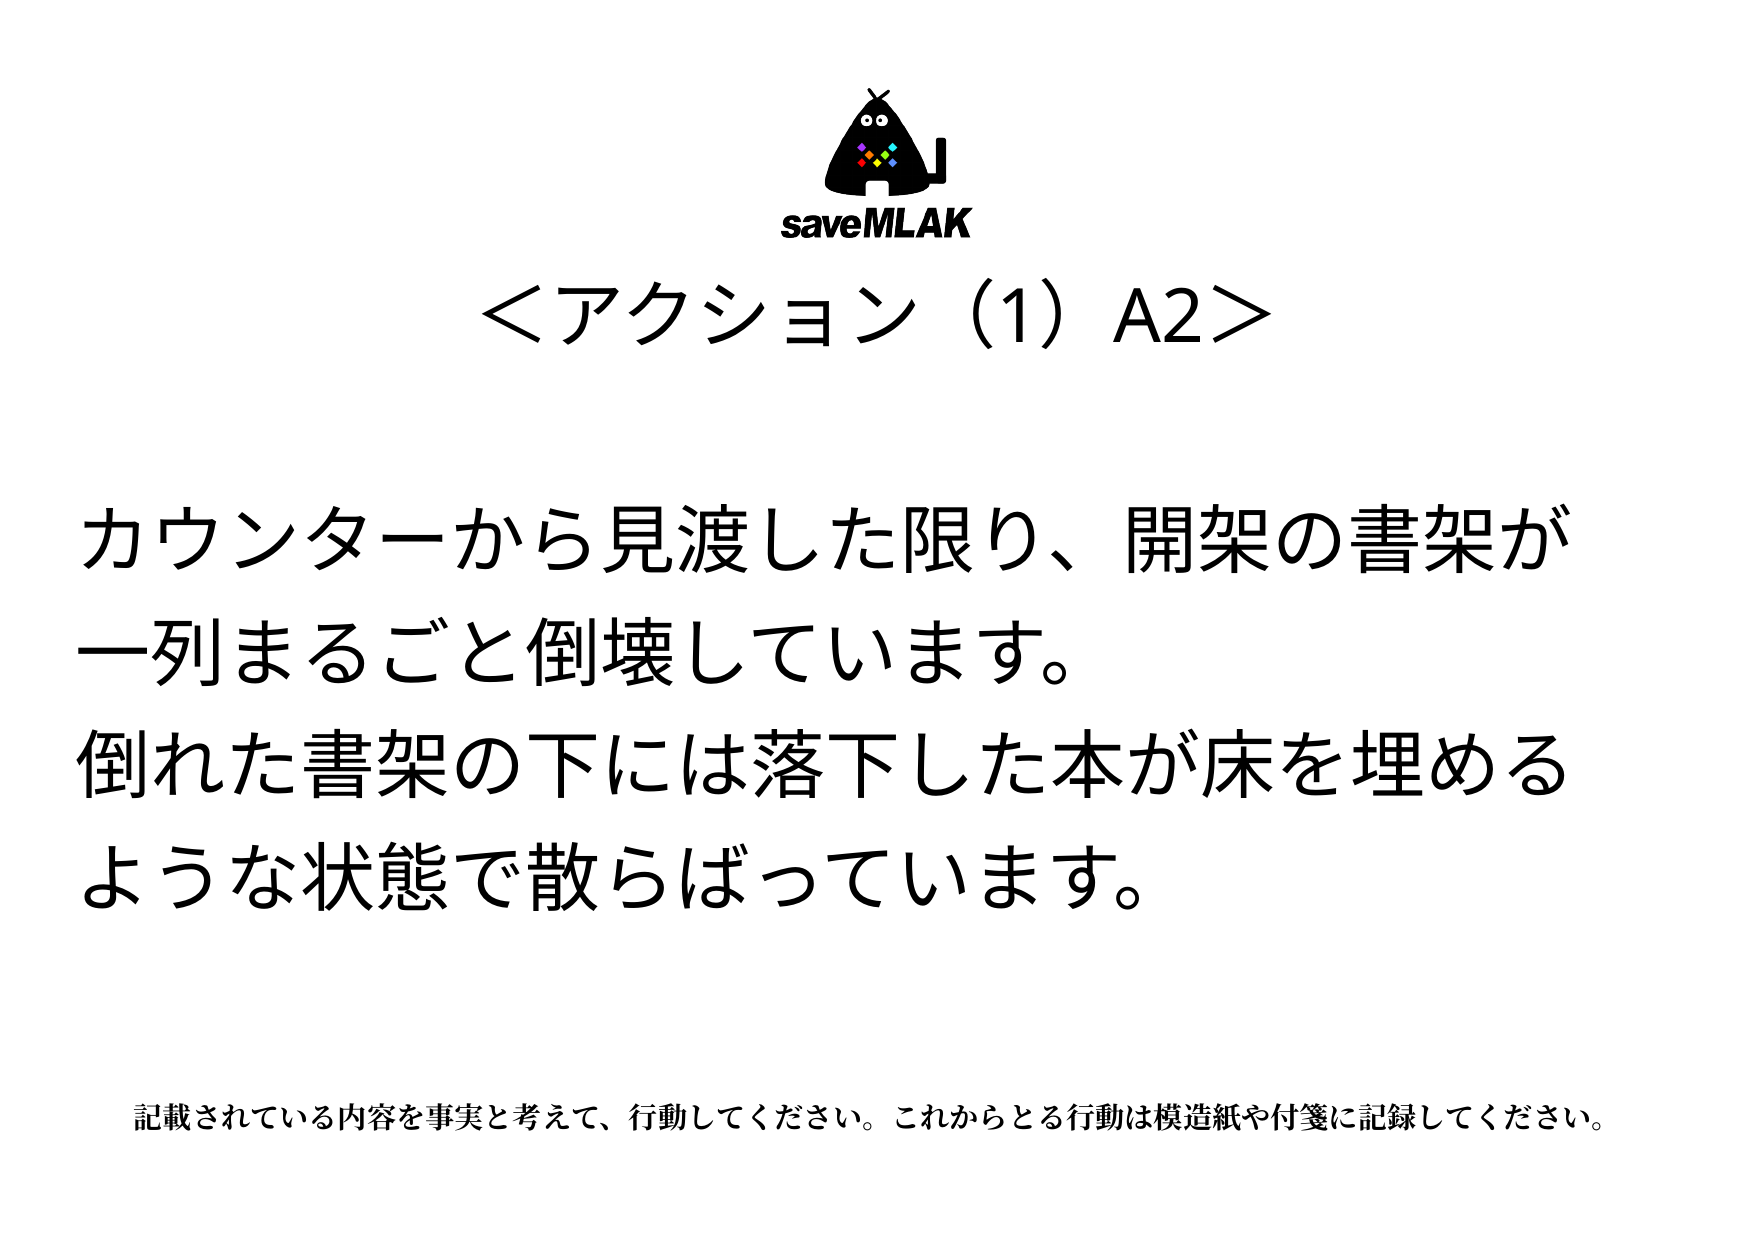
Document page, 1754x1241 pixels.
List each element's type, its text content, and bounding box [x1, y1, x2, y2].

text ような状態で散らばっています。 [75, 816, 1679, 929]
text 一列まるごと倒壊しています。 [75, 591, 1679, 704]
picture [781, 88, 973, 238]
text 倒れた書架の下には落下した本が床を埋める [75, 704, 1679, 816]
text カウンターから見渡した限り、開架の書架が [75, 479, 1679, 591]
text ＜アクション（1）A2＞ [75, 254, 1679, 366]
